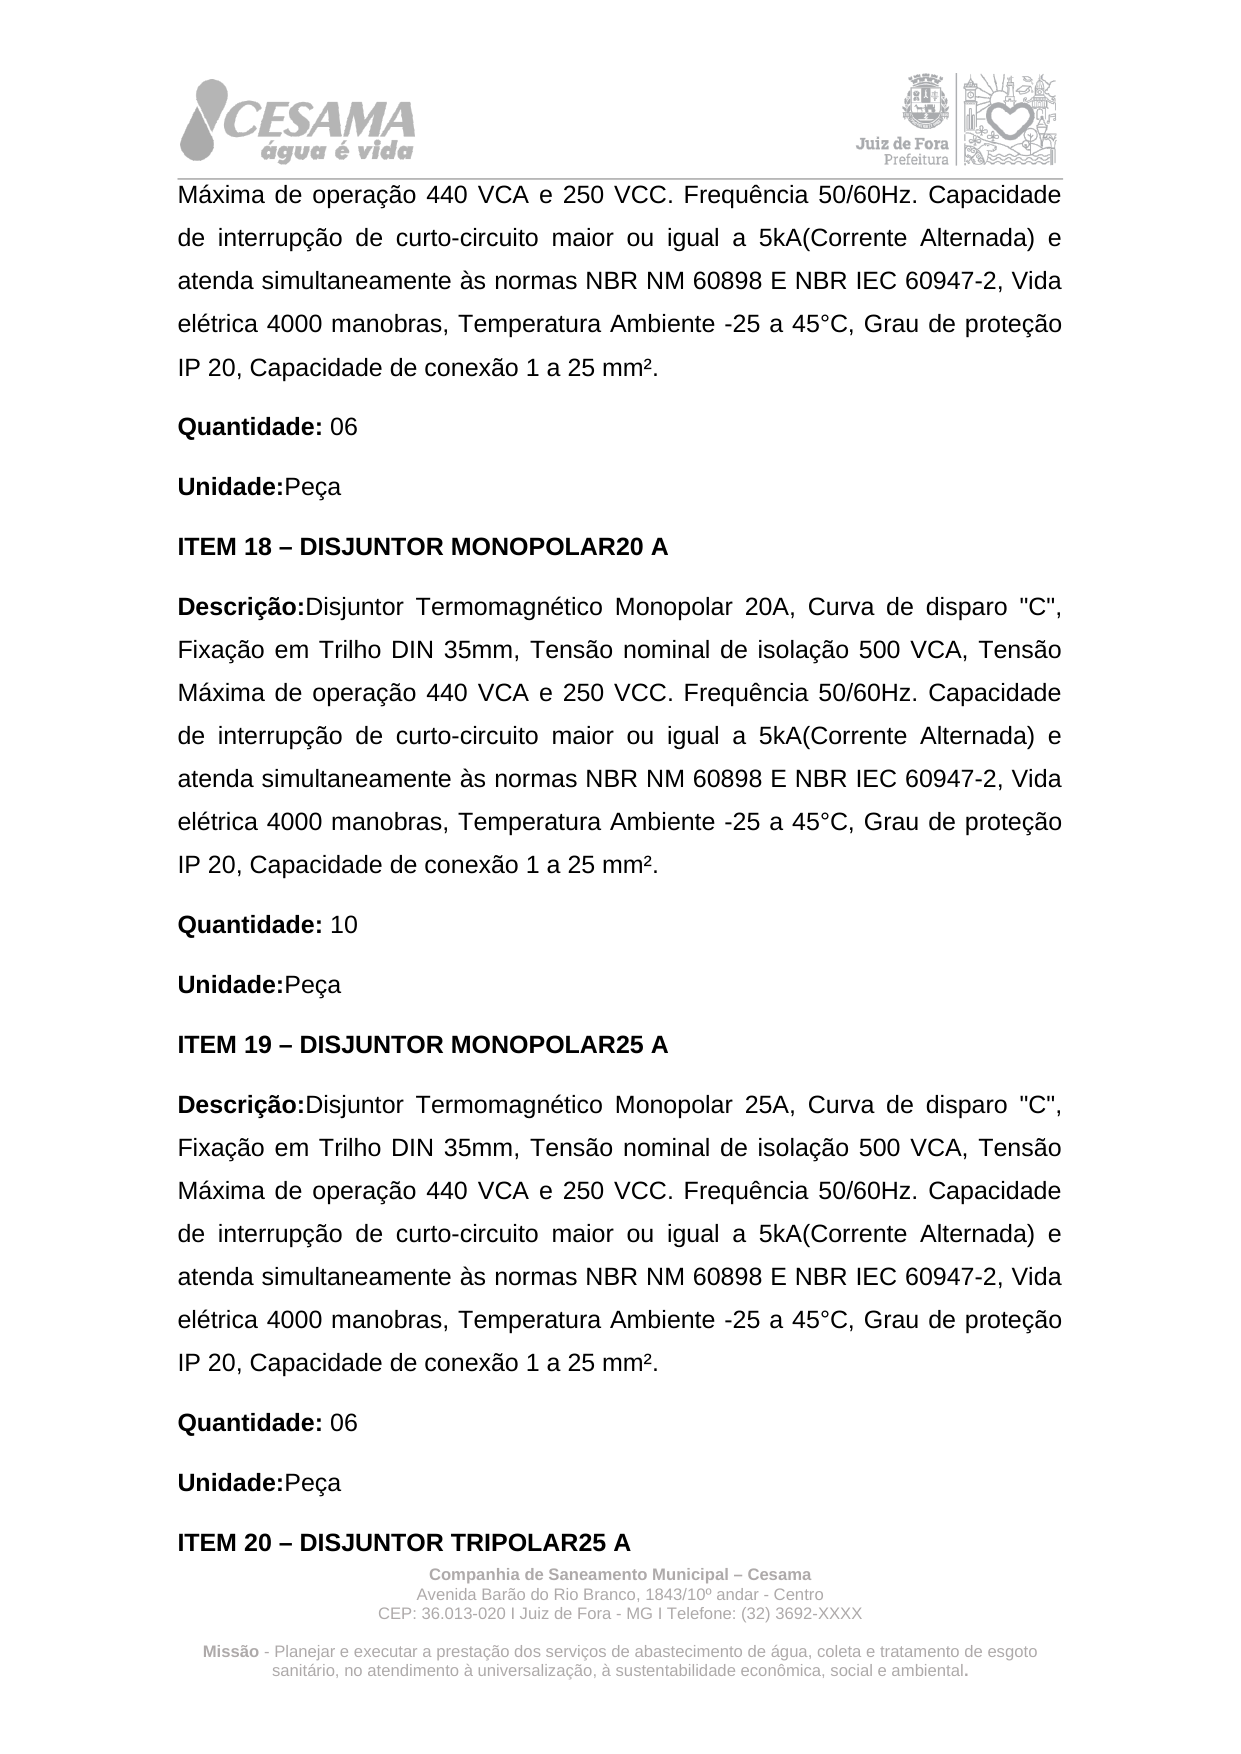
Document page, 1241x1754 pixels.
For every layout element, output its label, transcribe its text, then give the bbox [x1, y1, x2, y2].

text Quantidade: 06 [177, 1408, 1063, 1437]
text ITEM 19 – DISJUNTOR MONOPOLAR25 A [177, 1030, 1063, 1058]
text Quantidade: 06 [177, 412, 1063, 441]
text Quantidade: 10 [177, 910, 1063, 939]
text ITEM 20 – DISJUNTOR TRIPOLAR25 A [177, 1528, 1063, 1556]
text Unidade:Peça [177, 970, 1063, 999]
text ITEM 18 – DISJUNTOR MONOPOLAR20 A [177, 532, 1063, 561]
text Descrição:Disjuntor Termomagnético Monopolar 20A, Curva de disparo "C", Fixação em Trilho DIN 35mm, Tensão nominal de isolação 500 VCA, Tensão Máxima de operação 440 VCA e 250 VCC. Frequência 50/60Hz. Capacidade de interrupção de curto-circuito maior ou igual a 5kA(Corrente Alternada) e atenda simultaneamente às normas NBR NM 60898 E NBR IEC 60947-2, Vida elétrica 4000 manobras, Temperatura Ambiente -25 a 45°C, Grau de proteção IP 20, Capacidade de conexão 1 a 25 mm². [177, 592, 1063, 879]
text Unidade:Peça [177, 472, 1063, 501]
text Descrição:Disjuntor Termomagnético Monopolar 25A, Curva de disparo "C", Fixação em Trilho DIN 35mm, Tensão nominal de isolação 500 VCA, Tensão Máxima de operação 440 VCA e 250 VCC. Frequência 50/60Hz. Capacidade de interrupção de curto-circuito maior ou igual a 5kA(Corrente Alternada) e atenda simultaneamente às normas NBR NM 60898 E NBR IEC 60947-2, Vida elétrica 4000 manobras, Temperatura Ambiente -25 a 45°C, Grau de proteção IP 20, Capacidade de conexão 1 a 25 mm². [177, 1089, 1063, 1377]
text Unidade:Peça [177, 1468, 1063, 1497]
picture [177, 73, 1064, 180]
